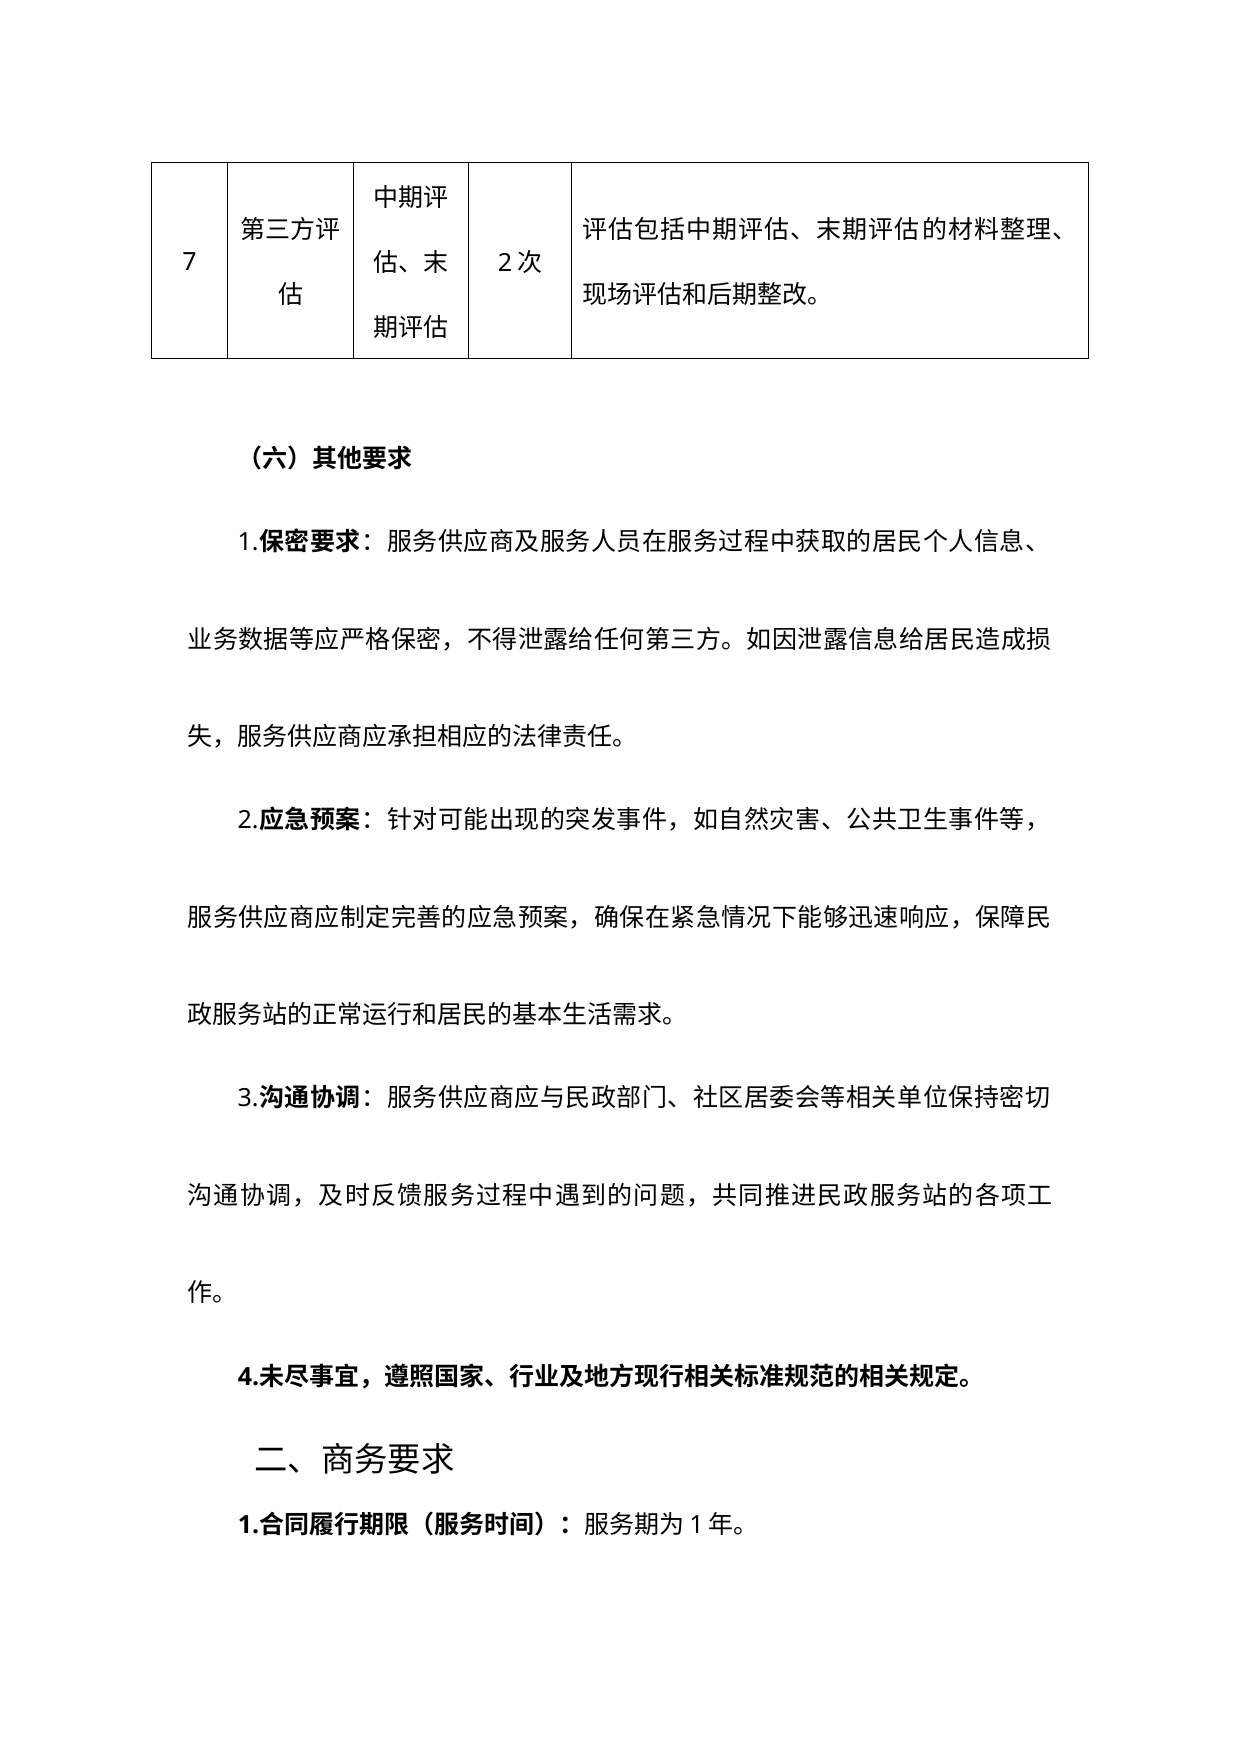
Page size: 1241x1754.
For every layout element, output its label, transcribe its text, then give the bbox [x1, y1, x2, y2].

text 1.合同履行期限（服务时间）：服务期为1年。 [187, 1490, 1053, 1555]
table_cell 评估包括中期评估、末期评估的材料整理、现场评估和后期整改。 [572, 163, 1088, 358]
table_cell 中期评估、末期评估 [354, 163, 468, 358]
list （六）其他要求 [187, 424, 1053, 489]
list 2.应急预案：针对可能出现的突发事件，如自然灾害、公共卫生事件等，服务供应商应制定完善的应急预案，确保在紧急情况下能够迅速响应，保障民政服务站的正常运行和居民的基本生活需求。 [187, 785, 1053, 1045]
table_cell 7 [152, 163, 227, 358]
table_cell 第三方评估 [228, 163, 353, 358]
list 4.未尽事宜，遵照国家、行业及地方现行相关标准规范的相关规定。 [187, 1342, 1053, 1407]
list 1.保密要求：服务供应商及服务人员在服务过程中获取的居民个人信息、业务数据等应严格保密，不得泄露给任何第三方。如因泄露信息给居民造成损失，服务供应商应承担相应的法律责任。 [187, 507, 1053, 767]
list 3.沟通协调：服务供应商应与民政部门、社区居委会等相关单位保持密切沟通协调，及时反馈服务过程中遇到的问题，共同推进民政服务站的各项工作。 [187, 1063, 1053, 1323]
text 二、商务要求 [187, 1425, 1053, 1490]
table_cell 2次 [469, 163, 571, 358]
